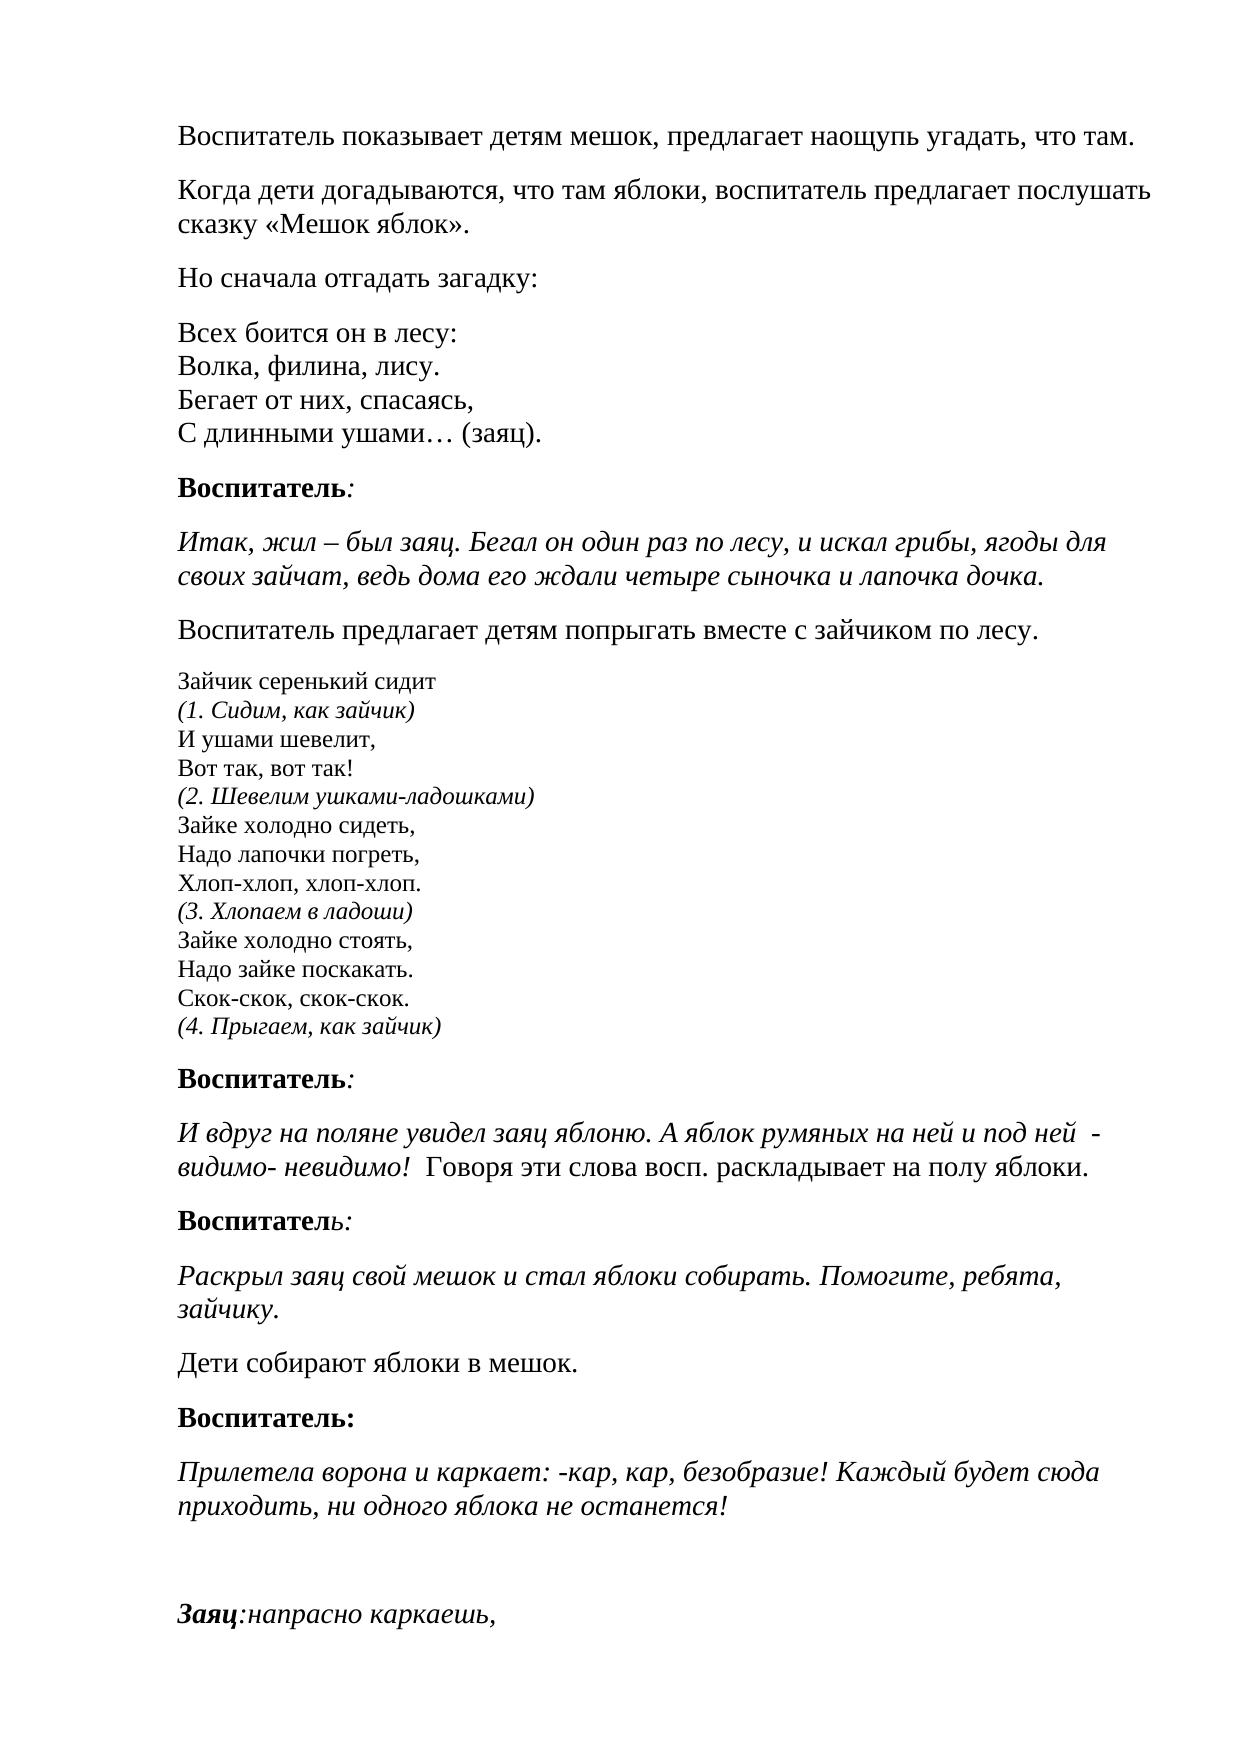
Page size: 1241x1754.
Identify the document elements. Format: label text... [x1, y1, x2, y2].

text Воспитатель предлагает детям попрыгать вместе с зайчиком по лесу. [177, 612, 1152, 646]
text Прилетела ворона и каркает: -кар, кар, безобразие! Каждый будет сюда приходить, ни одного яблока не останется! [177, 1454, 1152, 1521]
text Воспитатель: [177, 470, 1152, 503]
text Итак, жил – был заяц. Бегал он один раз по лесу, и искал грибы, ягоды для своих зайчат, ведь дома его ждали четыре сыночка и лапочка дочка. [177, 524, 1152, 591]
text Воспитатель: [177, 1061, 1152, 1094]
text Раскрыл заяц свой мешок и стал яблоки собирать. Помогите, ребята, зайчику. [177, 1258, 1152, 1325]
text Воспитатель: [177, 1203, 1152, 1237]
text Воспитатель: [177, 1400, 1152, 1433]
text Зайчик серенький сидит (1. Сидим, как зайчик) И ушами шевелит, Вот так, вот так! (2. Шевелим ушками-ладошками) Зайке холодно сидеть, Надо лапочки погреть, Хлоп-хлоп, хлоп-хлоп. (3. Хлопаем в ладоши) Зайке холодно стоять, Надо зайке поскакать. Скок-скок, скок-скок. (4. Прыгаем, как зайчик) [177, 666, 1152, 1040]
text Но сначала отгадать загадку: [177, 260, 1152, 294]
text Всех боится он в лесу: Волка, филина, лису. Бегает от них, спасаясь, С длинными ушами… (заяц). [177, 315, 1152, 449]
text И вдруг на поляне увидел заяц яблоню. А яблок румяных на ней и под ней - видимо- невидимо! Говоря эти слова восп. раскладывает на полу яблоки. [177, 1115, 1152, 1182]
text Когда дети догадываются, что там яблоки, воспитатель предлагает послушать сказку «Мешок яблок». [177, 172, 1152, 239]
text Дети собирают яблоки в мешок. [177, 1346, 1152, 1379]
text Воспитатель показывает детям мешок, предлагает наощупь угадать, что там. [177, 118, 1152, 152]
text Заяц:напрасно каркаешь, [177, 1597, 1152, 1630]
